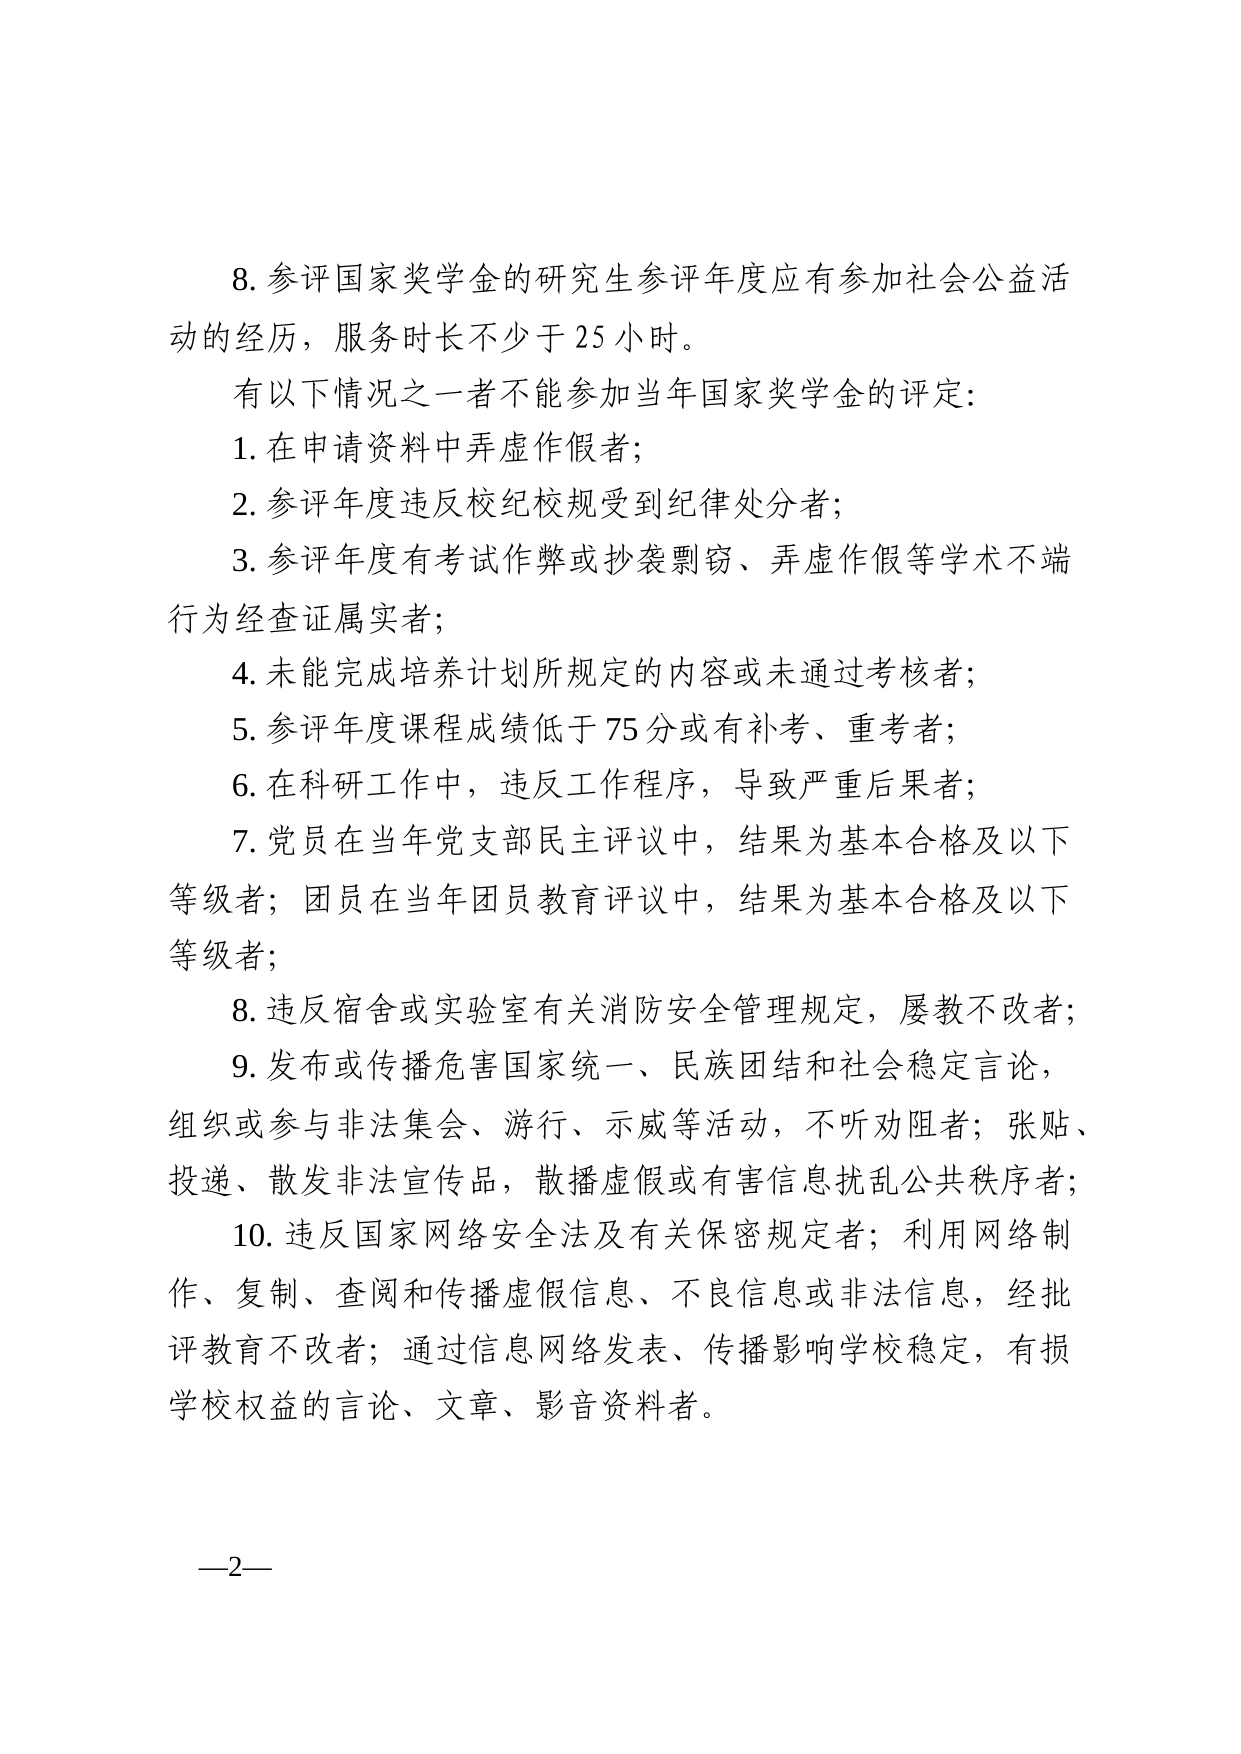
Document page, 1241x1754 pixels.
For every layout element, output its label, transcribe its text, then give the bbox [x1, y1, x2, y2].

text 7. 党员在当年党支部民主评议中，结果为基本合格及以下等级者；团员在当年团员教育评议中，结果为基本合格及以下等级者； [167, 804, 1074, 973]
text 1. 在申请资料中弄虚作假者； [167, 410, 1074, 466]
text 8. 违反宿舍或实验室有关消防安全管理规定，屡教不改者； [167, 973, 1074, 1029]
text 10. 违反国家网络安全法及有关保密规定者；利用网络制作、复制、查阅和传播虚假信息、不良信息或非法信息，经批评教育不改者；通过信息网络发表、传播影响学校稳定，有损学校权益的言论、文章、影音资料者。 [167, 1198, 1074, 1423]
text 6. 在科研工作中，违反工作程序，导致严重后果者； [167, 748, 1074, 804]
text 4. 未能完成培养计划所规定的内容或未通过考核者； [167, 635, 1074, 691]
text 8. 参评国家奖学金的研究生参评年度应有参加社会公益活动的经历，服务时长不少于25小时。 [167, 241, 1074, 354]
text 9. 发布或传播危害国家统一、民族团结和社会稳定言论，组织或参与非法集会、游行、示威等活动，不听劝阻者；张贴、投递、散发非法宣传品，散播虚假或有害信息扰乱公共秩序者； [167, 1029, 1074, 1198]
text 2. 参评年度违反校纪校规受到纪律处分者； [167, 466, 1074, 523]
text 5. 参评年度课程成绩低于75分或有补考、重考者； [167, 691, 1074, 748]
text 有以下情况之一者不能参加当年国家奖学金的评定： [167, 354, 1074, 410]
text 3. 参评年度有考试作弊或抄袭剽窃、弄虚作假等学术不端行为经查证属实者； [167, 523, 1074, 635]
